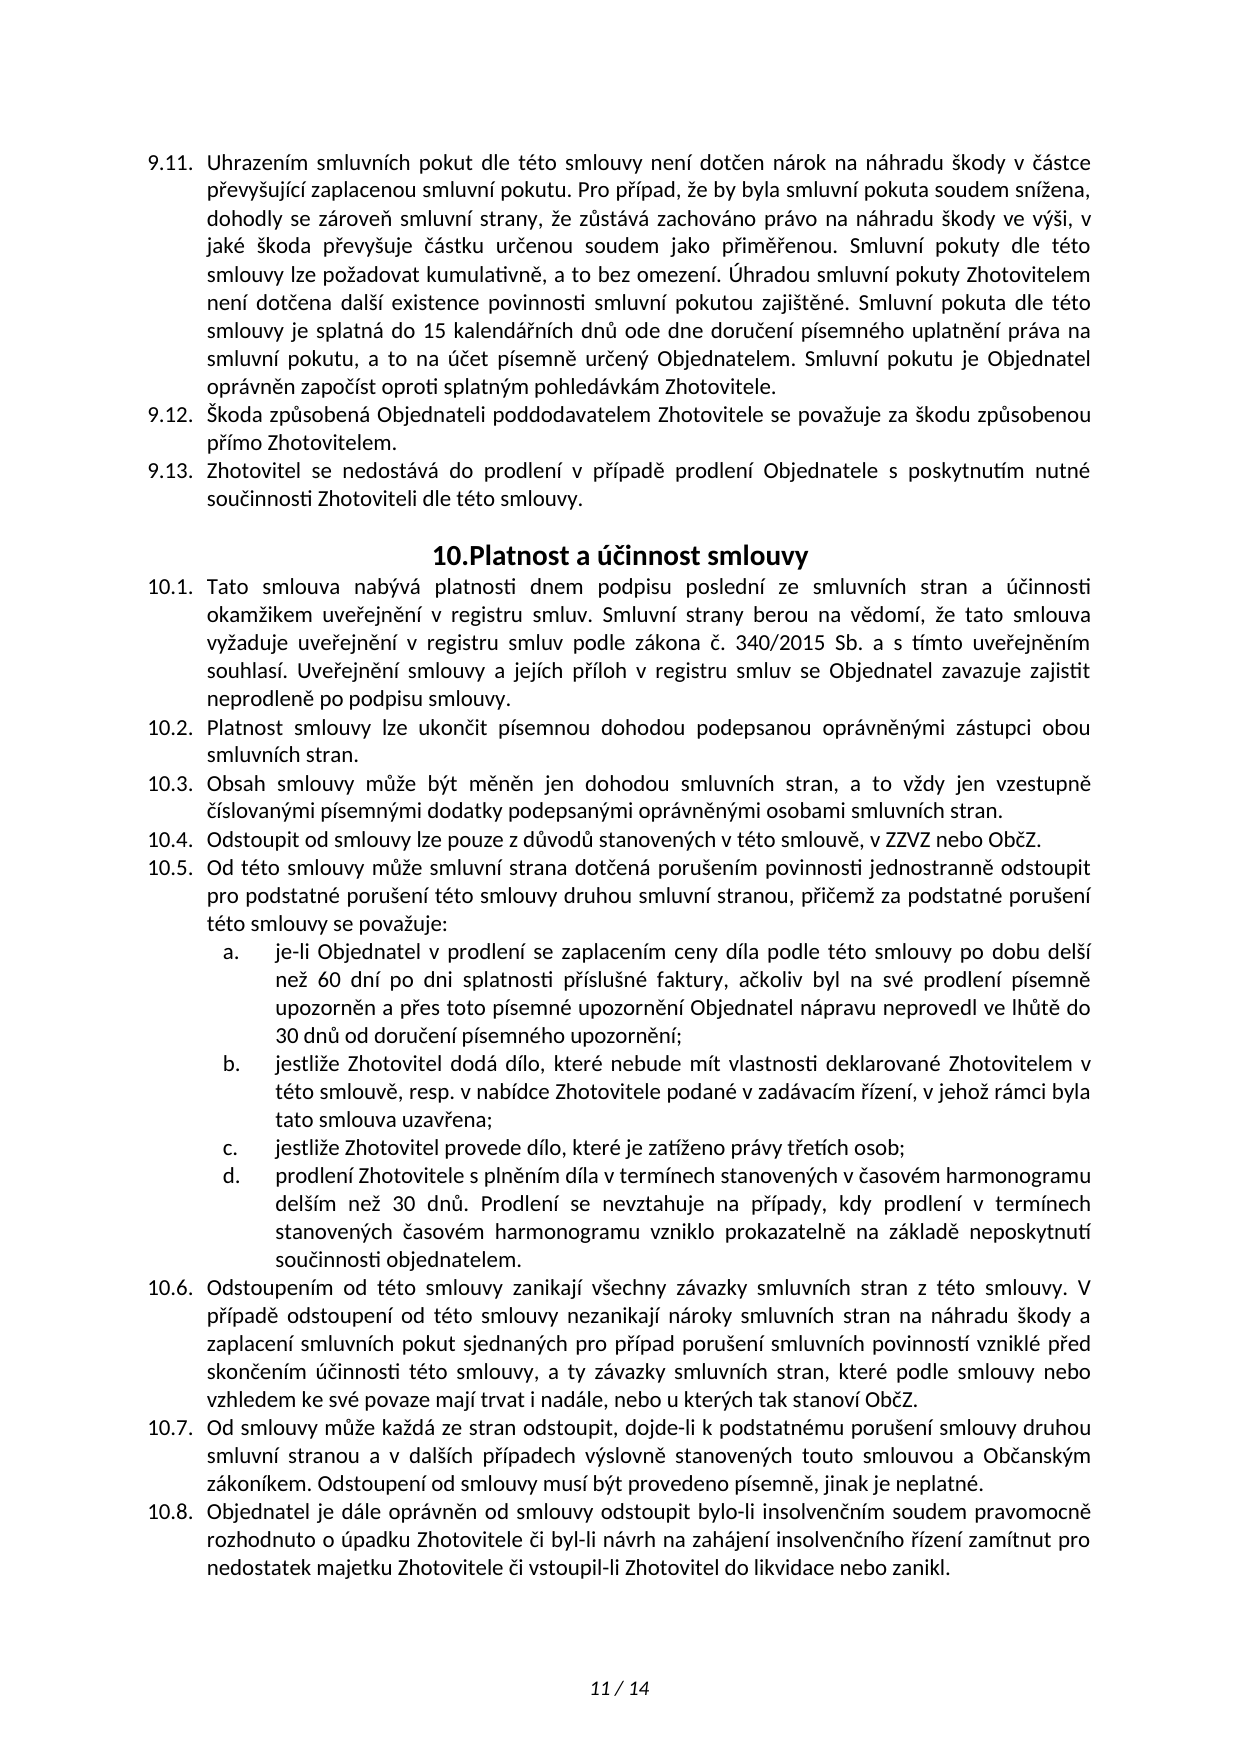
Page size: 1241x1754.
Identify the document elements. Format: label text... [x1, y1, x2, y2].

list Od této smlouvy může smluvní strana dotčená porušením povinnosti jednostranně odstoupit pro podstatné porušení této smlouvy druhou smluvní stranou, přičemž za podstatné porušení této smlouvy se považuje: [147, 853, 1093, 937]
list Odstoupením od této smlouvy zanikají všechny závazky smluvních stran z této smlouvy. V případě odstoupení od této smlouvy nezanikají nároky smluvních stran na náhradu škody a zaplacení smluvních pokut sjednaných pro případ porušení smluvních povinností vzniklé před skončením účinnosti této smlouvy, a ty závazky smluvních stran, které podle smlouvy nebo vzhledem ke své povaze mají trvat i nadále, nebo u kterých tak stanoví ObčZ. [147, 1273, 1093, 1413]
list Škoda způsobená Objednateli poddodavatelem Zhotovitele se považuje za škodu způsobenou přímo Zhotovitelem. [147, 400, 1093, 456]
list jestliže Zhotovitel provede dílo, které je zatíženo právy třetích osob; [223, 1133, 1093, 1161]
list Obsah smlouvy může být měněn jen dohodou smluvních stran, a to vždy jen vzestupně číslovanými písemnými dodatky podepsanými oprávněnými osobami smluvních stran. [147, 769, 1093, 825]
list je-li Objednatel v prodlení se zaplacením ceny díla podle této smlouvy po dobu delší než 60 dní po dni splatnosti příslušné faktury, ačkoliv byl na své prodlení písemně upozorněn a přes toto písemné upozornění Objednatel nápravu neprovedl ve lhůtě do 30 dnů od doručení písemného upozornění; [223, 937, 1093, 1049]
list Platnost smlouvy lze ukončit písemnou dohodou podepsanou oprávněnými zástupci obou smluvních stran. [147, 713, 1093, 769]
list Zhotovitel se nedostává do prodlení v případě prodlení Objednatele s poskytnutím nutné součinnosti Zhotoviteli dle této smlouvy. [147, 456, 1093, 512]
list Tato smlouva nabývá platnosti dnem podpisu poslední ze smluvních stran a účinnosti okamžikem uveřejnění v registru smluv. Smluvní strany berou na vědomí, že tato smlouva vyžaduje uveřejnění v registru smluv podle zákona č. 340/2015 Sb. a s tímto uveřejněním souhlasí. Uveřejnění smlouvy a jejích příloh v registru smluv se Objednatel zavazuje zajistit neprodleně po podpisu smlouvy. [147, 572, 1093, 713]
list Od smlouvy může každá ze stran odstoupit, dojde-li k podstatnému porušení smlouvy druhou smluvní stranou a v dalších případech výslovně stanovených touto smlouvou a Občanským zákoníkem. Odstoupení od smlouvy musí být provedeno písemně, jinak je neplatné. [147, 1413, 1093, 1497]
list prodlení Zhotovitele s plněním díla v termínech stanovených v časovém harmonogramu delším než 30 dnů. Prodlení se nevztahuje na případy, kdy prodlení v termínech stanovených časovém harmonogramu vzniklo prokazatelně na základě neposkytnutí součinnosti objednatelem. [223, 1161, 1093, 1273]
list Uhrazením smluvních pokut dle této smlouvy není dotčen nárok na náhradu škody v částce převyšující zaplacenou smluvní pokutu. Pro případ, že by byla smluvní pokuta soudem snížena, dohodly se zároveň smluvní strany, že zůstává zachováno právo na náhradu škody ve výši, v jaké škoda převyšuje částku určenou soudem jako přiměřenou. Smluvní pokuty dle této smlouvy lze požadovat kumulativně, a to bez omezení. Úhradou smluvní pokuty Zhotovitelem není dotčena další existence povinnosti smluvní pokutou zajištěné. Smluvní pokuta dle této smlouvy je splatná do 15 kalendářních dnů ode dne doručení písemného uplatnění práva na smluvní pokutu, a to na účet písemně určený Objednatelem. Smluvní pokutu je Objednatel oprávněn započíst oproti splatným pohledávkám Zhotovitele. [147, 148, 1093, 400]
list jestliže Zhotovitel dodá dílo, které nebude mít vlastnosti deklarované Zhotovitelem v této smlouvě, resp. v nabídce Zhotovitele podané v zadávacím řízení, v jehož rámci byla tato smlouva uzavřena; [223, 1049, 1093, 1133]
subtitle Platnost a účinnost smlouvy [148, 537, 1093, 572]
list Objednatel je dále oprávněn od smlouvy odstoupit bylo-li insolvenčním soudem pravomocně rozhodnuto o úpadku Zhotovitele či byl-li návrh na zahájení insolvenčního řízení zamítnut pro nedostatek majetku Zhotovitele či vstoupil-li Zhotovitel do likvidace nebo zanikl. [147, 1497, 1093, 1581]
list Odstoupit od smlouvy lze pouze z důvodů stanovených v této smlouvě, v ZZVZ nebo ObčZ. [147, 825, 1093, 853]
